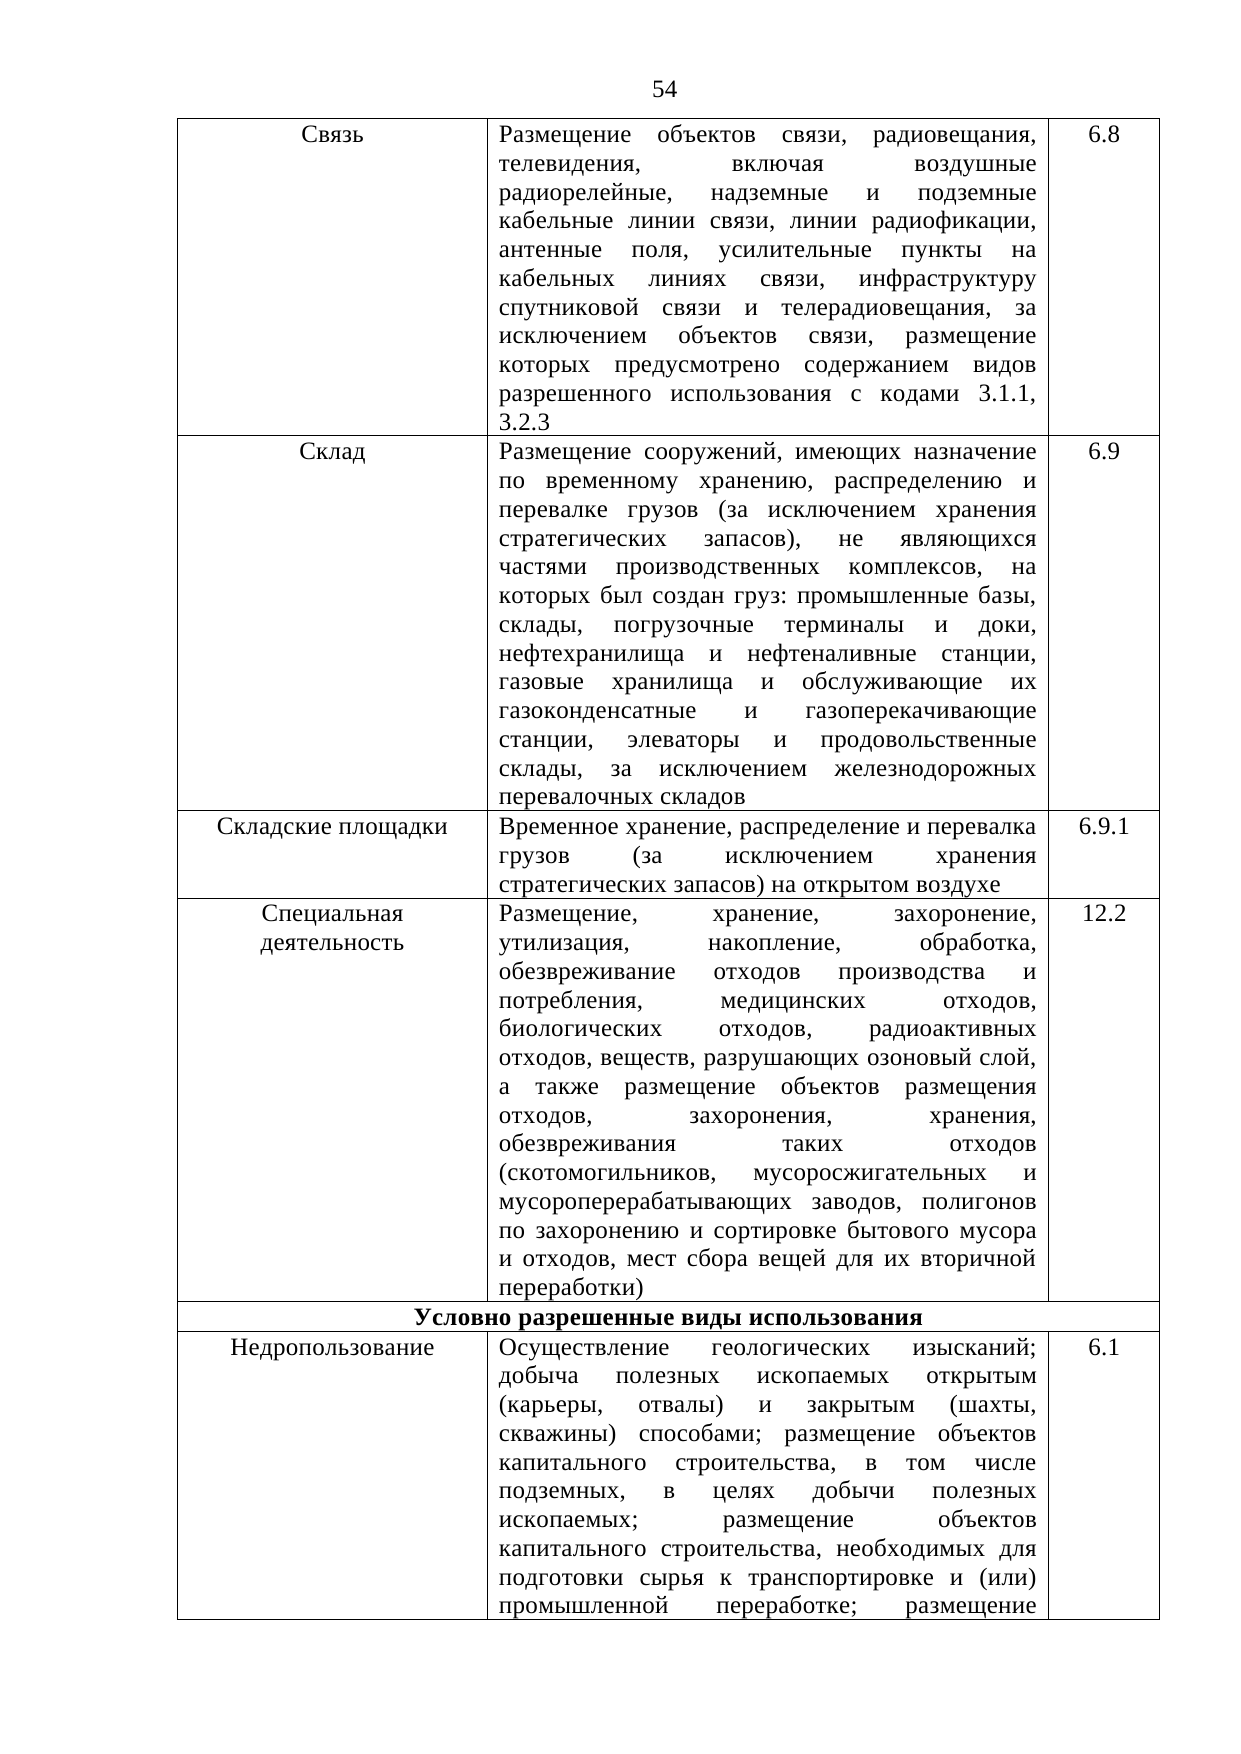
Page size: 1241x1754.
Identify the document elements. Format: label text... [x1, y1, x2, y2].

table_cell 6.8 [1049, 119, 1159, 435]
table_cell 6.9.1 [1049, 811, 1159, 897]
table_cell Складские площадки [178, 811, 487, 897]
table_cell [488, 1332, 1048, 1619]
table_cell 12.2 [1049, 899, 1159, 1301]
table_cell Условно разрешенные виды использования [178, 1302, 1159, 1331]
table_cell Временное хранение, распределение и перевалка грузов (за исключением хранения стратегических запасов) на открытом воздухе [488, 811, 1048, 897]
table_cell 6.9 [1049, 436, 1159, 810]
table_cell Специальная деятельность [178, 899, 487, 1301]
table_cell Размещение сооружений, имеющих назначение по временному хранению, распределению и перевалке грузов (за исключением хранения стратегических запасов), не являющихся частями производственных комплексов, на которых был создан груз: промышленные базы, склады, погрузочные терминалы и доки, нефтехранилища и нефтеналивные станции, газовые хранилища и обслуживающие их газоконденсатные и газоперекачивающие станции, элеваторы и продовольственные склады, за исключением железнодорожных перевалочных складов [488, 436, 1048, 810]
table_cell Размещение, хранение, захоронение, утилизация, накопление, обработка, обезвреживание отходов производства и потребления, медицинских отходов, биологических отходов, радиоактивных отходов, веществ, разрушающих озоновый слой, а также размещение объектов размещения отходов, захоронения, хранения, обезвреживания таких отходов (скотомогильников, мусоросжигательных и мусороперерабатывающих заводов, полигонов по захоронению и сортировке бытового мусора и отходов, мест сбора вещей для их вторичной переработки) [488, 899, 1048, 1301]
table_cell Склад [178, 436, 487, 810]
table_cell Недропользование [178, 1332, 487, 1619]
table_cell Размещение объектов связи, радиовещания, телевидения, включая воздушные радиорелейные, надземные и подземные кабельные линии связи, линии радиофикации, антенные поля, усилительные пункты на кабельных линиях связи, инфраструктуру спутниковой связи и телерадиовещания, за исключением объектов связи, размещение которых предусмотрено содержанием видов разрешенного использования с кодами 3.1.1, 3.2.3 [488, 119, 1048, 435]
table_cell 6.1 [1049, 1332, 1159, 1619]
table_cell Связь [178, 119, 487, 435]
